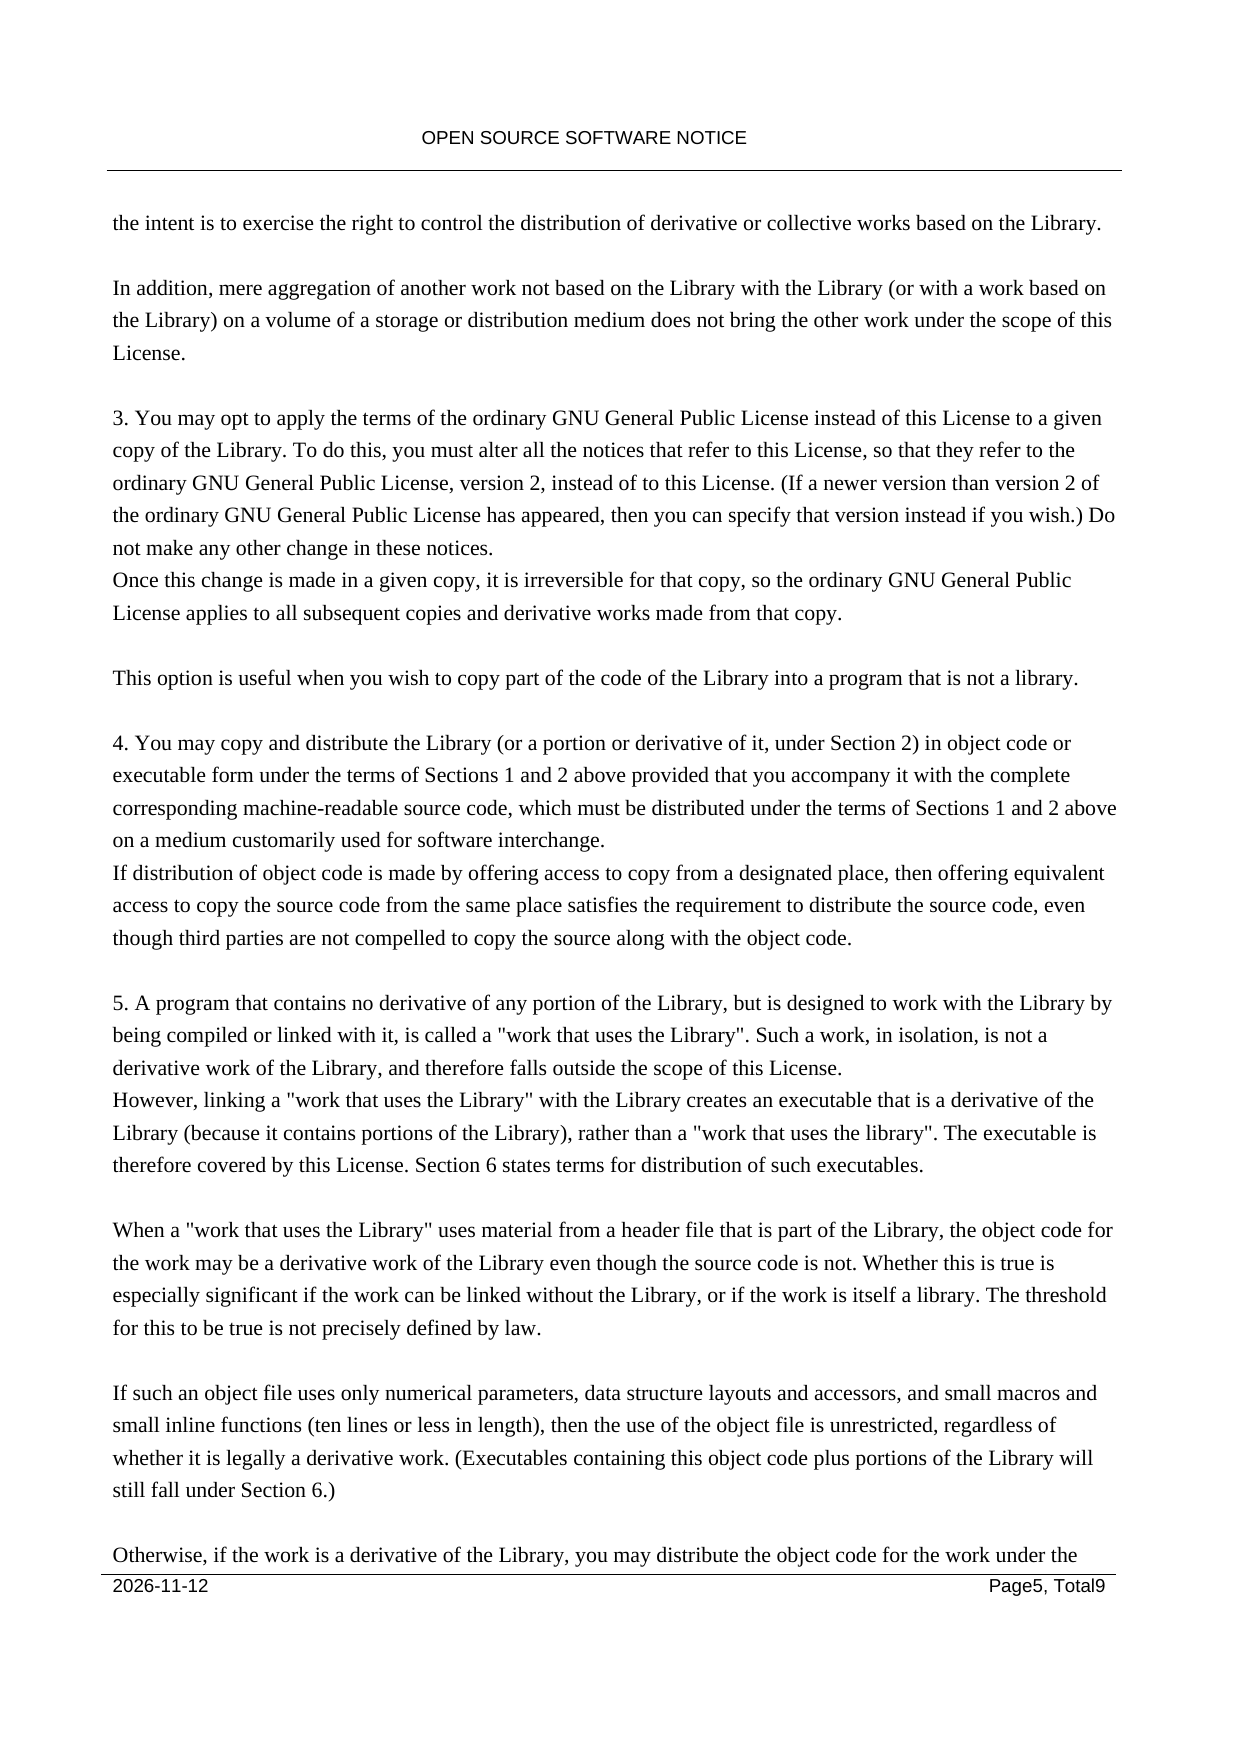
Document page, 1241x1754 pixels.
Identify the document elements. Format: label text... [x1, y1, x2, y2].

text This option is useful when you wish to copy part of the code of the Library into a program that is not a library. [112, 661, 1128, 694]
text In addition, mere aggregation of another work not based on the Library with the Library (or with a work based on the Library) on a volume of a storage or distribution medium does not bring the other work under the scope of this License. [112, 271, 1128, 369]
text If such an object file uses only numerical parameters, data structure layouts and accessors, and small macros and small inline functions (ten lines or less in length), then the use of the object file is unrestricted, regardless of whether it is legally a derivative work. (Executables containing this object code plus portions of the Library will still fall under Section 6.) [112, 1376, 1128, 1506]
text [112, 1539, 1128, 1571]
text When a "work that uses the Library" uses material from a header file that is part of the Library, the object code for the work may be a derivative work of the Library even though the source code is not. Whether this is true is especially significant if the work can be linked without the Library, or if the work is itself a library. The threshold for this to be true is not precisely defined by law. [112, 1214, 1128, 1344]
text 5. A program that contains no derivative of any portion of the Library, but is designed to work with the Library by being compiled or linked with it, is called a "work that uses the Library". Such a work, in isolation, is not a derivative work of the Library, and therefore falls outside the scope of this License. [112, 986, 1128, 1084]
text If distribution of object code is made by offering access to copy from a designated place, then offering equivalent access to copy the source code from the same place satisfies the requirement to distribute the source code, even though third parties are not compelled to copy the source along with the object code. [112, 856, 1128, 954]
text 3. You may opt to apply the terms of the ordinary GNU General Public License instead of this License to a given copy of the Library. To do this, you must alter all the notices that refer to this License, so that they refer to the ordinary GNU General Public License, version 2, instead of to this License. (If a newer version than version 2 of the ordinary GNU General Public License has appeared, then you can specify that version instead if you wish.) Do not make any other change in these notices. [112, 401, 1128, 564]
text Once this change is made in a given copy, it is irreversible for that copy, so the ordinary GNU General Public License applies to all subsequent copies and derivative works made from that copy. [112, 564, 1128, 629]
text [112, 206, 1128, 239]
text However, linking a "work that uses the Library" with the Library creates an executable that is a derivative of the Library (because it contains portions of the Library), rather than a "work that uses the library". The executable is therefore covered by this License. Section 6 states terms for distribution of such executables. [112, 1084, 1128, 1181]
text 4. You may copy and distribute the Library (or a portion or derivative of it, under Section 2) in object code or executable form under the terms of Sections 1 and 2 above provided that you accompany it with the complete corresponding machine-readable source code, which must be distributed under the terms of Sections 1 and 2 above on a medium customarily used for software interchange. [112, 726, 1128, 856]
